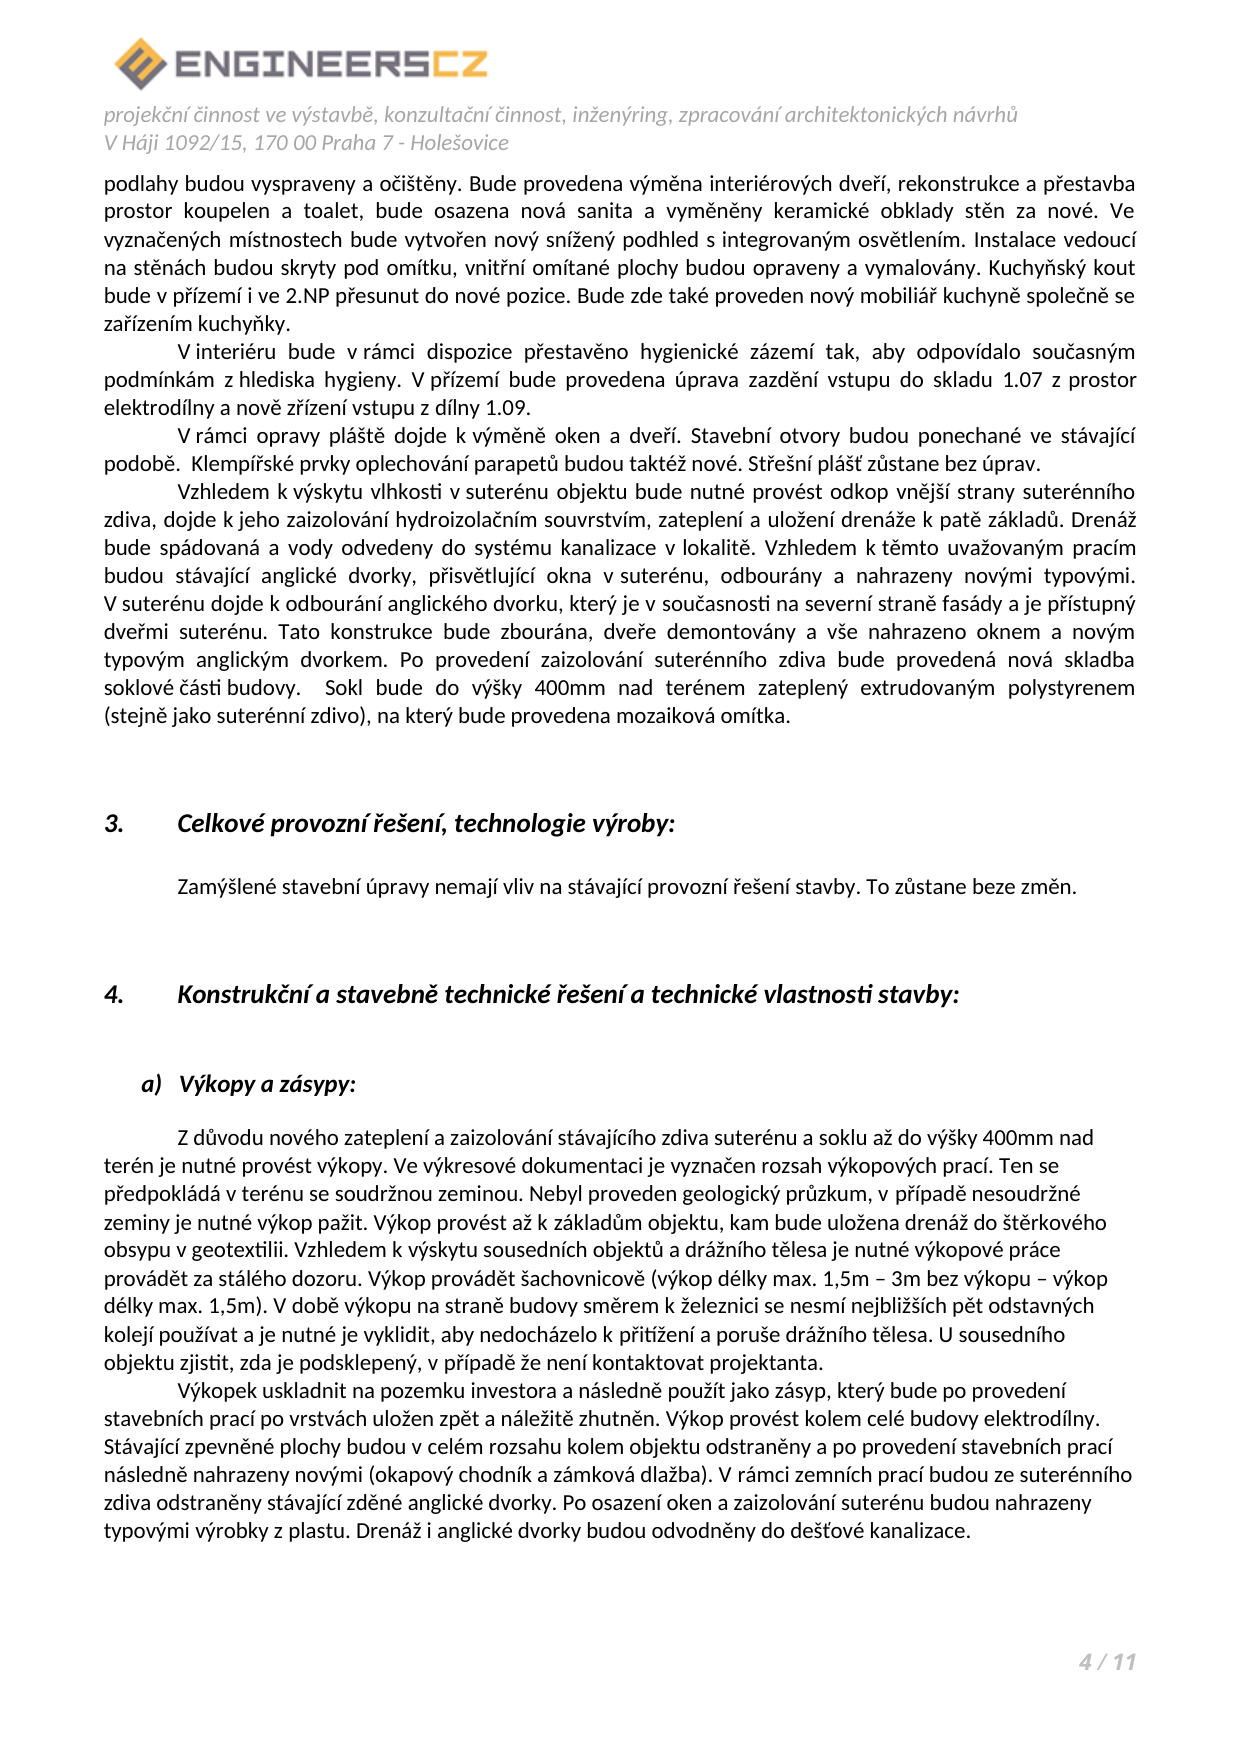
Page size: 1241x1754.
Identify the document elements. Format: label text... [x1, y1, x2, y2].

text Zamýšlené stavební úpravy nemají vliv na stávající provozní řešení stavby. To zůstane beze změn. [103, 872, 1137, 900]
subtitle 3. Celkové provozní řešení, technologie výroby: [103, 806, 1137, 839]
text Vzhledem k výskytu vlhkosti v suterénu objektu bude nutné provést odkop vnější strany suterénního zdiva, dojde k jeho zaizolování hydroizolačním souvrstvím, zateplení a uložení drenáže k patě základů. Drenáž bude spádovaná a vody odvedeny do systému kanalizace v lokalitě. Vzhledem k těmto uvažovaným pracím budou stávající anglické dvorky, přisvětlující okna v suterénu, odbourány a nahrazeny novými typovými. V suterénu dojde k odbourání anglického dvorku, který je v současnosti na severní straně fasády a je přístupný dveřmi suterénu. Tato konstrukce bude zbourána, dveře demontovány a vše nahrazeno oknem a novým typovým anglickým dvorkem. Po provedení zaizolování suterénního zdiva bude provedená nová skladba soklové části budovy. Sokl bude do výšky 400mm nad terénem zateplený extrudovaným polystyrenem (stejně jako suterénní zdivo), na který bude provedena mozaiková omítka. [103, 477, 1137, 729]
subtitle 4. Konstrukční a stavebně technické řešení a technické vlastnosti stavby: [103, 977, 1137, 1010]
list Výkopy a zásypy: [141, 1068, 1137, 1098]
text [103, 169, 1137, 337]
text Z důvodu nového zateplení a zaizolování stávajícího zdiva suterénu a soklu až do výšky 400mm nad terén je nutné provést výkopy. Ve výkresové dokumentaci je vyznačen rozsah výkopových prací. Ten se předpokládá v terénu se soudržnou zeminou. Nebyl proveden geologický průzkum, v případě nesoudržné zeminy je nutné výkop pažit. Výkop provést až k základům objektu, kam bude uložena drenáž do štěrkového obsypu v geotextilii. Vzhledem k výskytu sousedních objektů a drážního tělesa je nutné výkopové práce provádět za stálého dozoru. Výkop provádět šachovnicově (výkop délky max. 1,5m – 3m bez výkopu – výkop délky max. 1,5m). V době výkopu na straně budovy směrem k železnici se nesmí nejbližších pět odstavných kolejí používat a je nutné je vyklidit, aby nedocházelo k přitížení a poruše drážního tělesa. U sousedního objektu zjistit, zda je podsklepený, v případě že není kontaktovat projektanta. [103, 1123, 1137, 1376]
picture [103, 29, 501, 100]
text Výkopek uskladnit na pozemku investora a následně použít jako zásyp, který bude po provedení stavebních prací po vrstvách uložen zpět a náležitě zhutněn. Výkop provést kolem celé budovy elektrodílny. Stávající zpevněné plochy budou v celém rozsahu kolem objektu odstraněny a po provedení stavebních prací následně nahrazeny novými (okapový chodník a zámková dlažba). V rámci zemních prací budou ze suterénního zdiva odstraněny stávající zděné anglické dvorky. Po osazení oken a zaizolování suterénu budou nahrazeny typovými výrobky z plastu. Drenáž i anglické dvorky budou odvodněny do dešťové kanalizace. [103, 1376, 1137, 1544]
text V rámci opravy pláště dojde k výměně oken a dveří. Stavební otvory budou ponechané ve stávající podobě. Klempířské prvky oplechování parapetů budou taktéž nové. Střešní plášť zůstane bez úprav. [103, 421, 1137, 477]
text V interiéru bude v rámci dispozice přestavěno hygienické zázemí tak, aby odpovídalo současným podmínkám z hlediska hygieny. V přízemí bude provedena úprava zazdění vstupu do skladu 1.07 z prostor elektrodílny a nově zřízení vstupu z dílny 1.09. [103, 337, 1137, 421]
